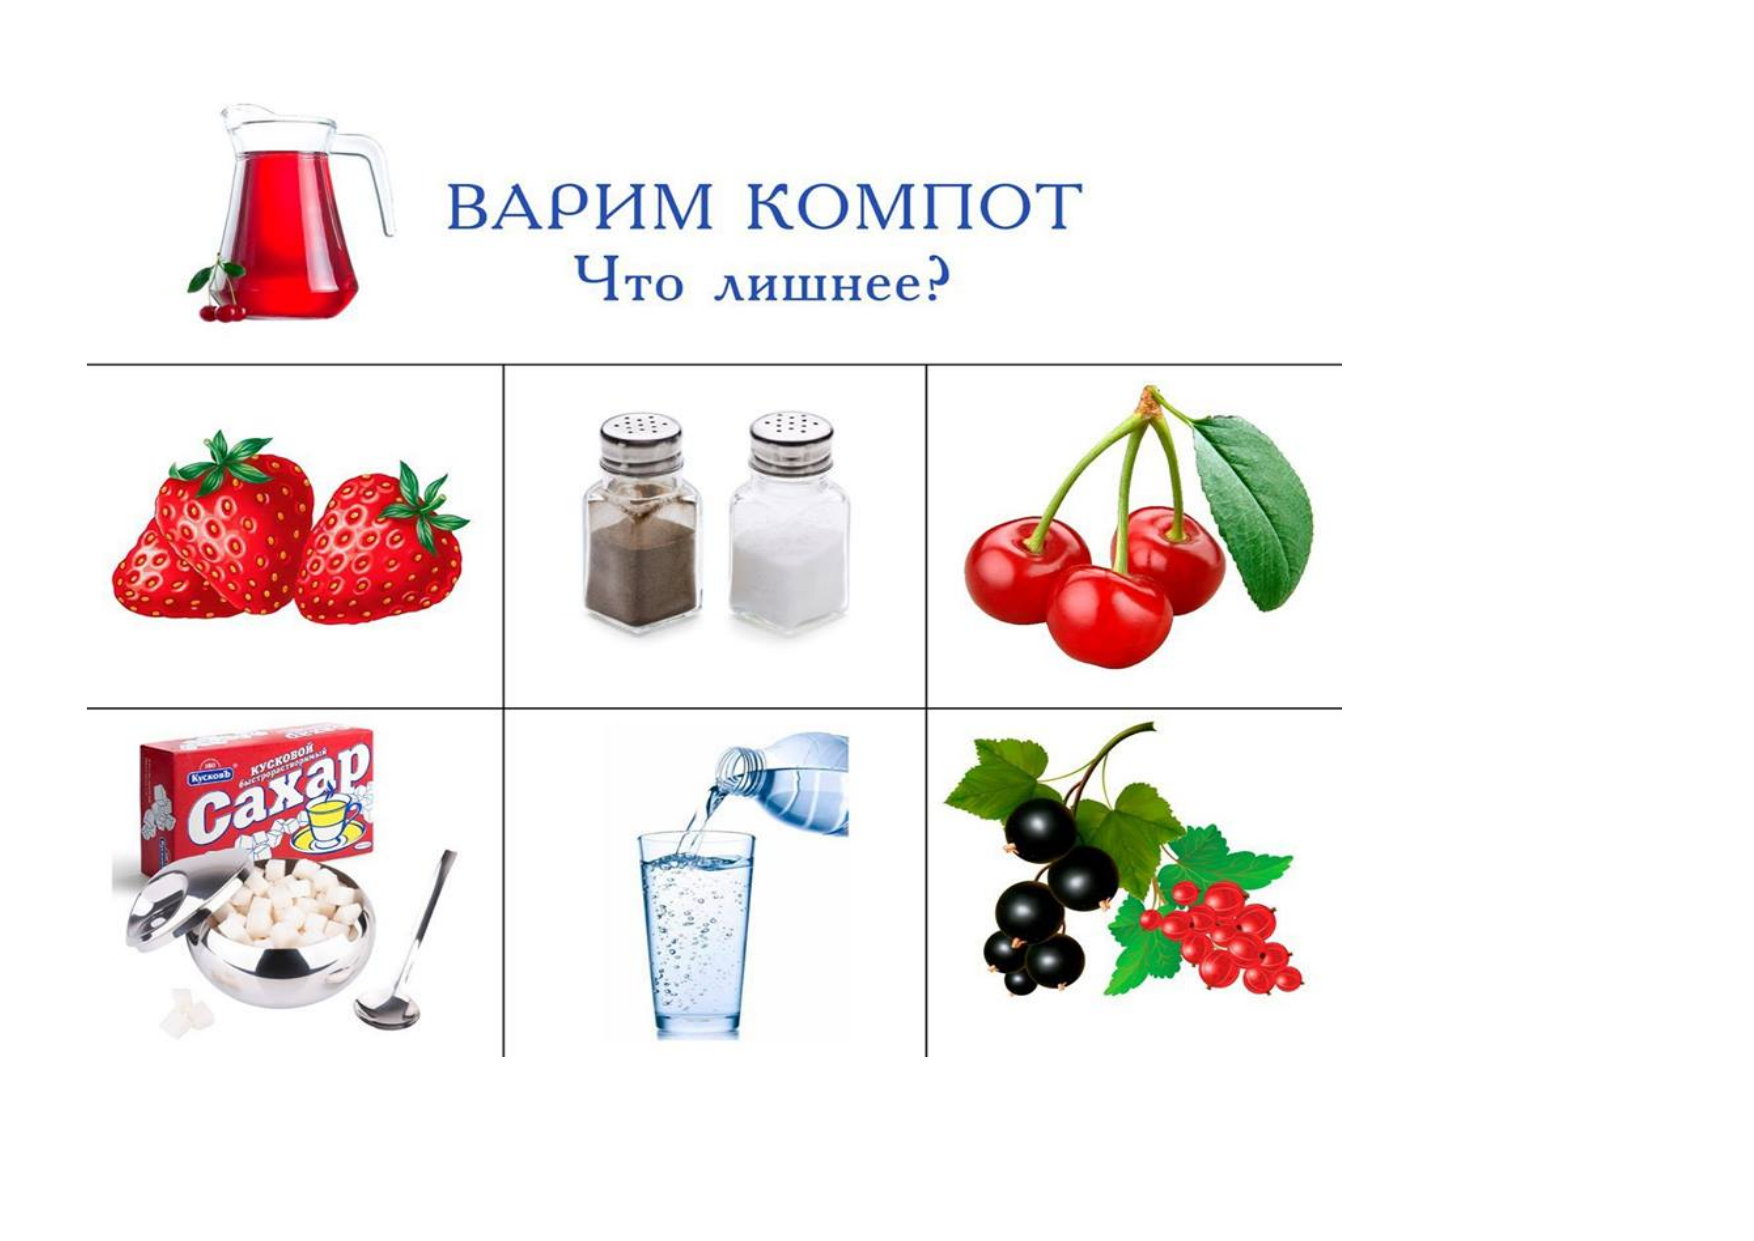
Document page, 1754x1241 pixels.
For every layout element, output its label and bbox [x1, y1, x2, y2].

picture [86, 75, 1342, 1057]
